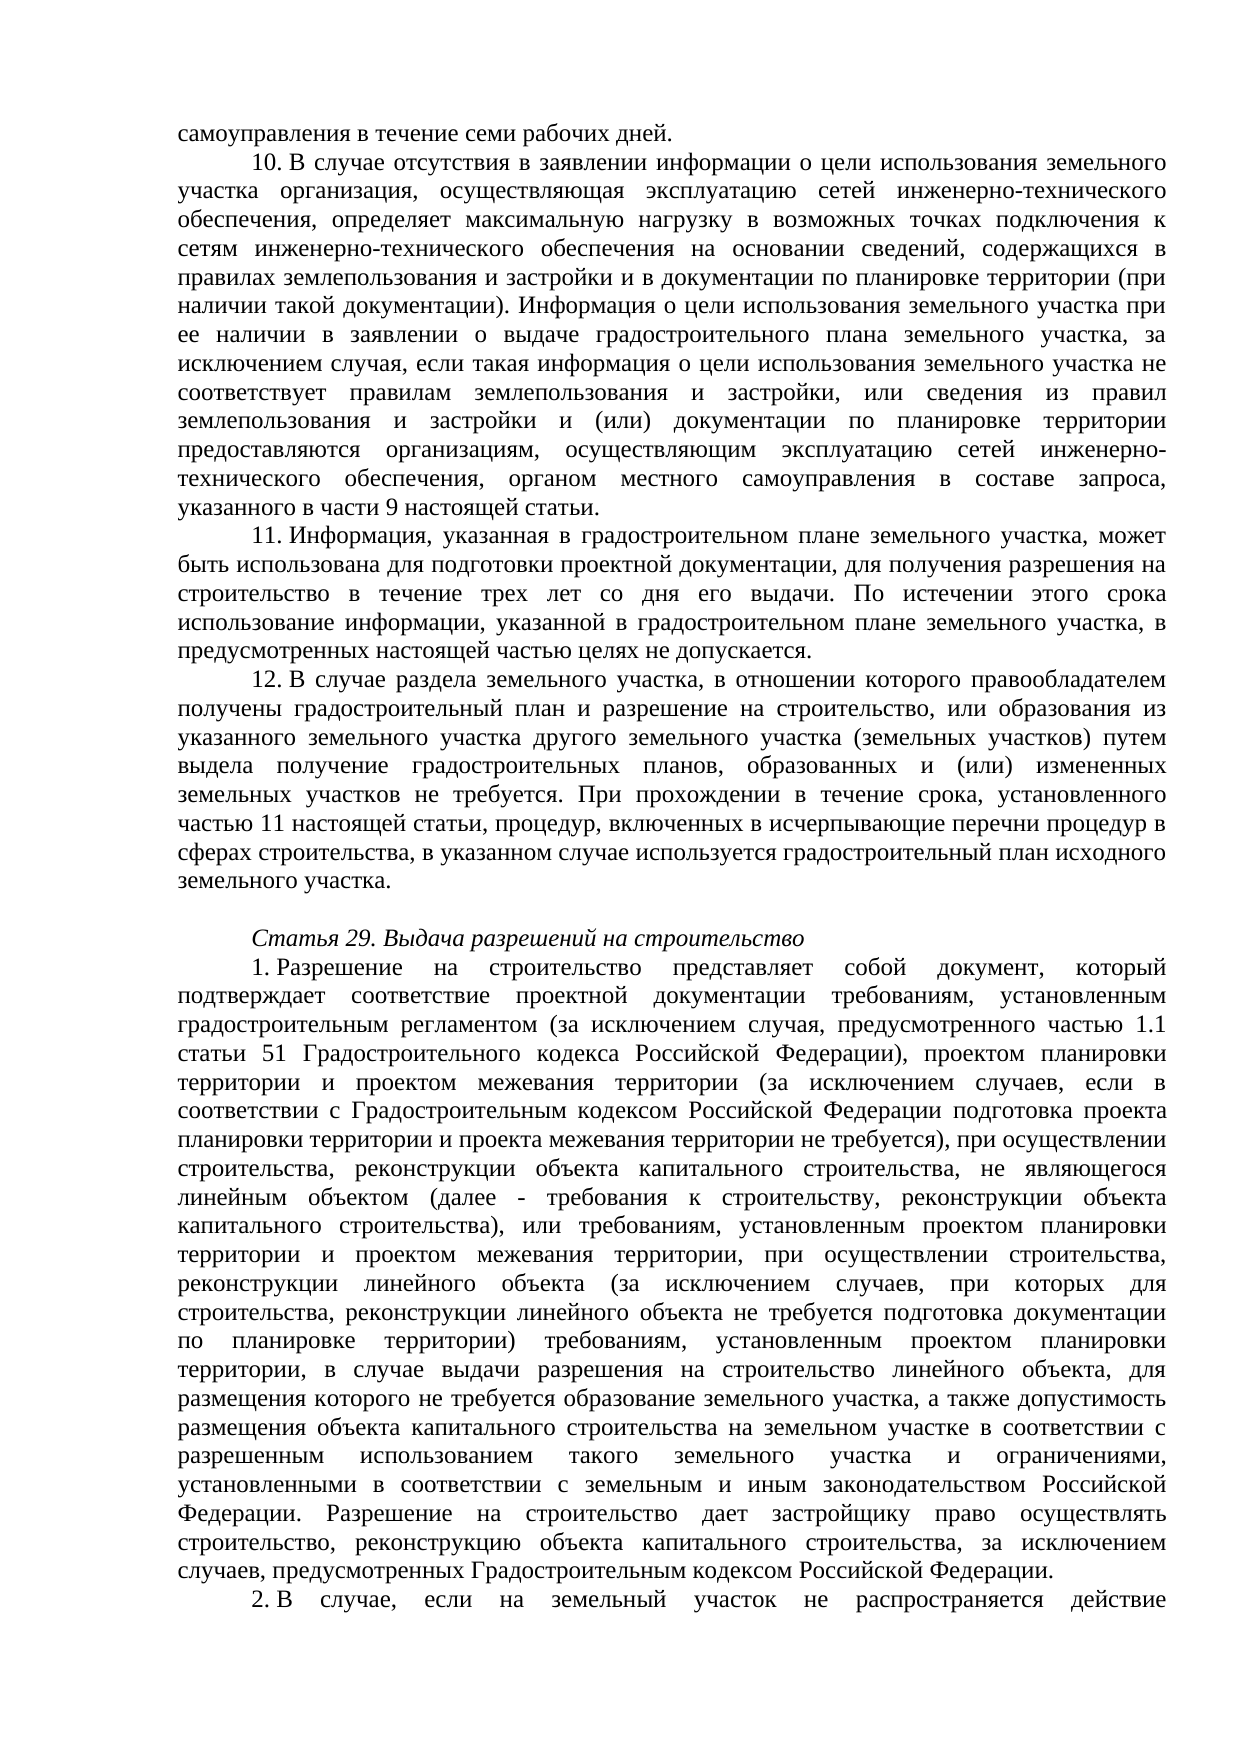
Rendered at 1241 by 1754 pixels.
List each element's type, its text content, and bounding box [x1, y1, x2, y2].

text 1. Разрешение на строительство представляет собой документ, который подтверждает соответствие проектной документации требованиям, установленным градостроительным регламентом (за исключением случая, предусмотренного частью 1.1 статьи 51 Градостроительного кодекса Российской Федерации), проектом планировки территории и проектом межевания территории (за исключением случаев, если в соответствии с Градостроительным кодексом Российской Федерации подготовка проекта планировки территории и проекта межевания территории не требуется), при осуществлении строительства, реконструкции объекта капитального строительства, не являющегося линейным объектом (далее - требования к строительству, реконструкции объекта капитального строительства), или требованиям, установленным проектом планировки территории и проектом межевания территории, при осуществлении строительства, реконструкции линейного объекта (за исключением случаев, при которых для строительства, реконструкции линейного объекта не требуется подготовка документации по планировке территории) требованиям, установленным проектом планировки территории, в случае выдачи разрешения на строительство линейного объекта, для размещения которого не требуется образование земельного участка, а также допустимость размещения объекта капитального строительства на земельном участке в соответствии с разрешенным использованием такого земельного участка и ограничениями, установленными в соответствии с земельным и иным законодательством Российской Федерации. Разрешение на строительство дает застройщику право осуществлять строительство, реконструкцию объекта капитального строительства, за исключением случаев, предусмотренных Градостроительным кодексом Российской Федерации. [177, 952, 1167, 1584]
text Статья 29. Выдача разрешений на строительство [177, 923, 1167, 952]
text 11. Информация, указанная в градостроительном плане земельного участка, может быть использована для подготовки проектной документации, для получения разрешения на строительство в течение трех лет со дня его выдачи. По истечении этого срока использование информации, указанной в градостроительном плане земельного участка, в предусмотренных настоящей частью целях не допускается. [177, 521, 1167, 664]
text 10. В случае отсутствия в заявлении информации о цели использования земельного участка организация, осуществляющая эксплуатацию сетей инженерно-технического обеспечения, определяет максимальную нагрузку в возможных точках подключения к сетям инженерно-технического обеспечения на основании сведений, содержащихся в правилах землепользования и застройки и в документации по планировке территории (при наличии такой документации). Информация о цели использования земельного участка при ее наличии в заявлении о выдаче градостроительного плана земельного участка, за исключением случая, если такая информация о цели использования земельного участка не соответствует правилам землепользования и застройки, или сведения из правил землепользования и застройки и (или) документации по планировке территории предоставляются организациям, осуществляющим эксплуатацию сетей инженерно-технического обеспечения, органом местного самоуправления в составе запроса, указанного в части 9 настоящей статьи. [177, 147, 1167, 521]
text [177, 1584, 1167, 1613]
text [177, 118, 1167, 147]
text 12. В случае раздела земельного участка, в отношении которого правообладателем получены градостроительный план и разрешение на строительство, или образования из указанного земельного участка другого земельного участка (земельных участков) путем выдела получение градостроительных планов, образованных и (или) измененных земельных участков не требуется. При прохождении в течение срока, установленного частью 11 настоящей статьи, процедур, включенных в исчерпывающие перечни процедур в сферах строительства, в указанном случае используется градостроительный план исходного земельного участка. [177, 664, 1167, 894]
